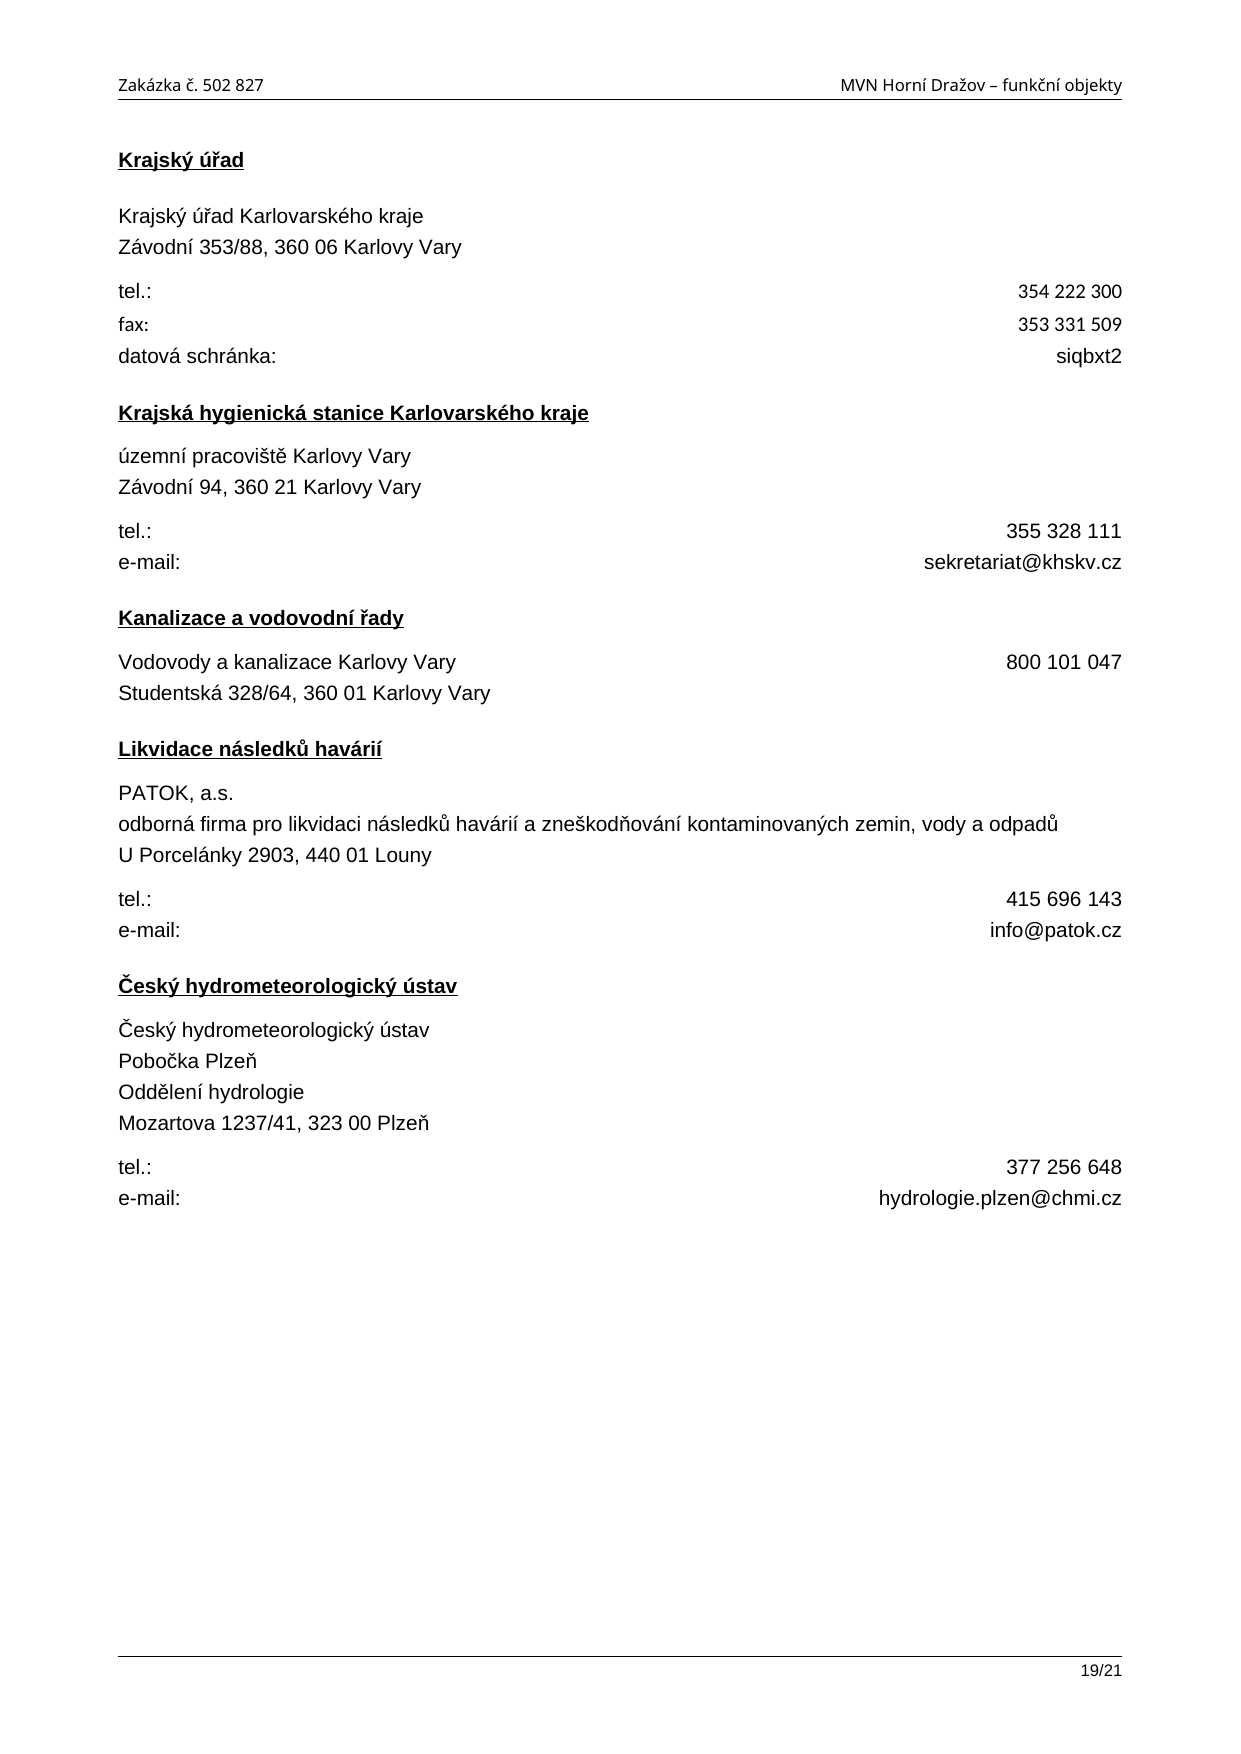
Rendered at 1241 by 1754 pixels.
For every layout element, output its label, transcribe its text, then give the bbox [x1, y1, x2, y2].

text tel.: 355 328 111 e-mail: sekretariat@khskv.cz [118, 519, 1122, 574]
text PATOK, a.s. odborná firma pro likvidaci následků havárií a zneškodňování kontaminovaných zemin, vody a odpadů U Porcelánky 2903, 440 01 Louny [118, 781, 1122, 867]
text Český hydrometeorologický ústav Pobočka Plzeň Oddělení hydrologie Mozartova 1237/41, 323 00 Plzeň [118, 1018, 1122, 1135]
text tel.: 415 696 143 e-mail: info@patok.cz [118, 887, 1122, 942]
text Vodovody a kanalizace Karlovy Vary 800 101 047 Studentská 328/64, 360 01 Karlovy Vary [118, 650, 1122, 705]
text tel.: 354 222 300 fax: 353 331 509 datová schránka: siqbxt2 [118, 279, 1122, 368]
text tel.: 377 256 648 e-mail: hydrologie.plzen@chmi.cz [118, 1155, 1122, 1210]
text územní pracoviště Karlovy Vary Závodní 94, 360 21 Karlovy Vary [118, 444, 1122, 499]
text Kanalizace a vodovodní řady [118, 606, 1122, 630]
text Český hydrometeorologický ústav [118, 974, 1122, 998]
text Krajský úřad [118, 148, 1122, 172]
text Likvidace následků havárií [118, 737, 1122, 761]
text Krajský úřad Karlovarského kraje Závodní 353/88, 360 06 Karlovy Vary [118, 204, 1122, 259]
text Krajská hygienická stanice Karlovarského kraje [118, 400, 1122, 424]
